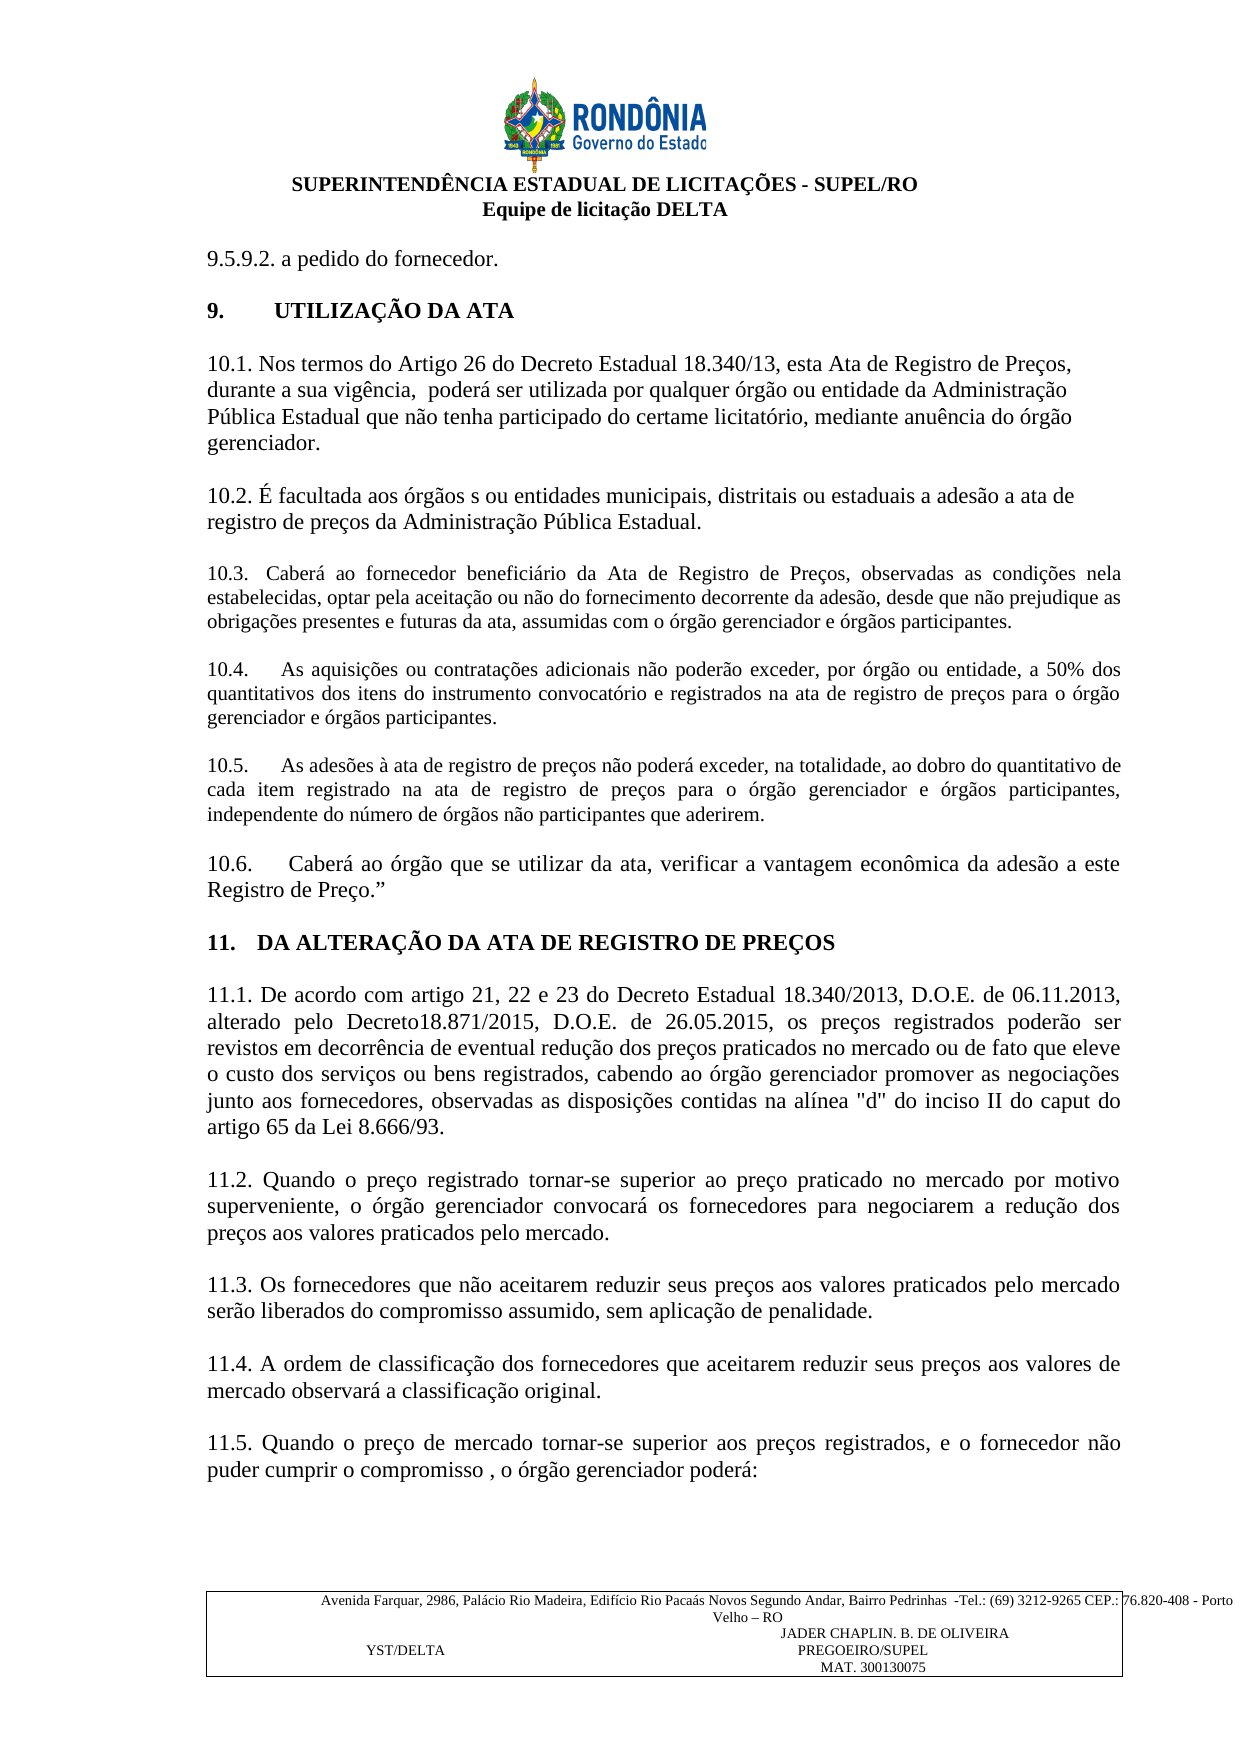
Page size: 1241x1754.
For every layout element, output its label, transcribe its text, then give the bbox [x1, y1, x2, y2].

text 11.4. A ordem de classificação dos fornecedores que aceitarem reduzir seus preços aos valores de mercado observará a classificação original. [207, 1350, 1122, 1403]
list As adesões à ata de registro de preços não poderá exceder, na totalidade, ao dobro do quantitativo de cada item registrado na ata de registro de preços para o órgão gerenciador e órgãos participantes, independente do número de órgãos não participantes que aderirem. [207, 753, 1122, 826]
list Caberá ao órgão que se utilizar da ata, verificar a vantagem econômica da adesão a este Registro de Preço.” [207, 849, 1122, 902]
list 10.1. Nos termos do Artigo 26 do Decreto Estadual 18.340/13, esta Ata de Registro de Preços, durante a sua vigência, poderá ser utilizada por qualquer órgão ou entidade da Administração Pública Estadual que não tenha participado do certame licitatório, mediante anuência do órgão gerenciador. [207, 350, 1122, 455]
list 10.2. É facultada aos órgãos s ou entidades municipais, distritais ou estaduais a adesão a ata de registro de preços da Administração Pública Estadual. [207, 482, 1122, 534]
picture [503, 77, 707, 173]
list DA ALTERAÇÃO DA ATA DE REGISTRO DE PREÇOS [207, 929, 1122, 955]
list Caberá ao fornecedor beneficiário da Ata de Registro de Preços, observadas as condições nela estabelecidas, optar pela aceitação ou não do fornecimento decorrente da adesão, desde que não prejudique as obrigações presentes e futuras da ata, assumidas com o órgão gerenciador e órgãos participantes. [207, 561, 1122, 633]
text 11.3. Os fornecedores que não aceitarem reduzir seus preços aos valores praticados pelo mercado serão liberados do compromisso assumido, sem aplicação de penalidade. [207, 1271, 1122, 1324]
text 11.1. De acordo com artigo 21, 22 e 23 do Decreto Estadual 18.340/2013, D.O.E. de 06.11.2013, alterado pelo Decreto18.871/2015, D.O.E. de 26.05.2015, os preços registrados poderão ser revistos em decorrência de eventual redução dos preços praticados no mercado ou de fato que eleve o custo dos serviços ou bens registrados, cabendo ao órgão gerenciador promover as negociações junto aos fornecedores, observadas as disposições contidas na alínea "d" do inciso II do caput do artigo 65 da Lei 8.666/93. [207, 981, 1122, 1139]
list UTILIZAÇÃO DA ATA [207, 297, 1122, 324]
text 11.2. Quando o preço registrado tornar-se superior ao preço praticado no mercado por motivo superveniente, o órgão gerenciador convocará os fornecedores para negociarem a redução dos preços aos valores praticados pelo mercado. [207, 1166, 1122, 1245]
list 9.5.9.2. a pedido do fornecedor. [207, 244, 1122, 271]
list As aquisições ou contratações adicionais não poderão exceder, por órgão ou entidade, a 50% dos quantitativos dos itens do instrumento convocatório e registrados na ata de registro de preços para o órgão gerenciador e órgãos participantes. [207, 657, 1122, 729]
text 11.5. Quando o preço de mercado tornar-se superior aos preços registrados, e o fornecedor não puder cumprir o compromisso , o órgão gerenciador poderá: [207, 1429, 1122, 1482]
